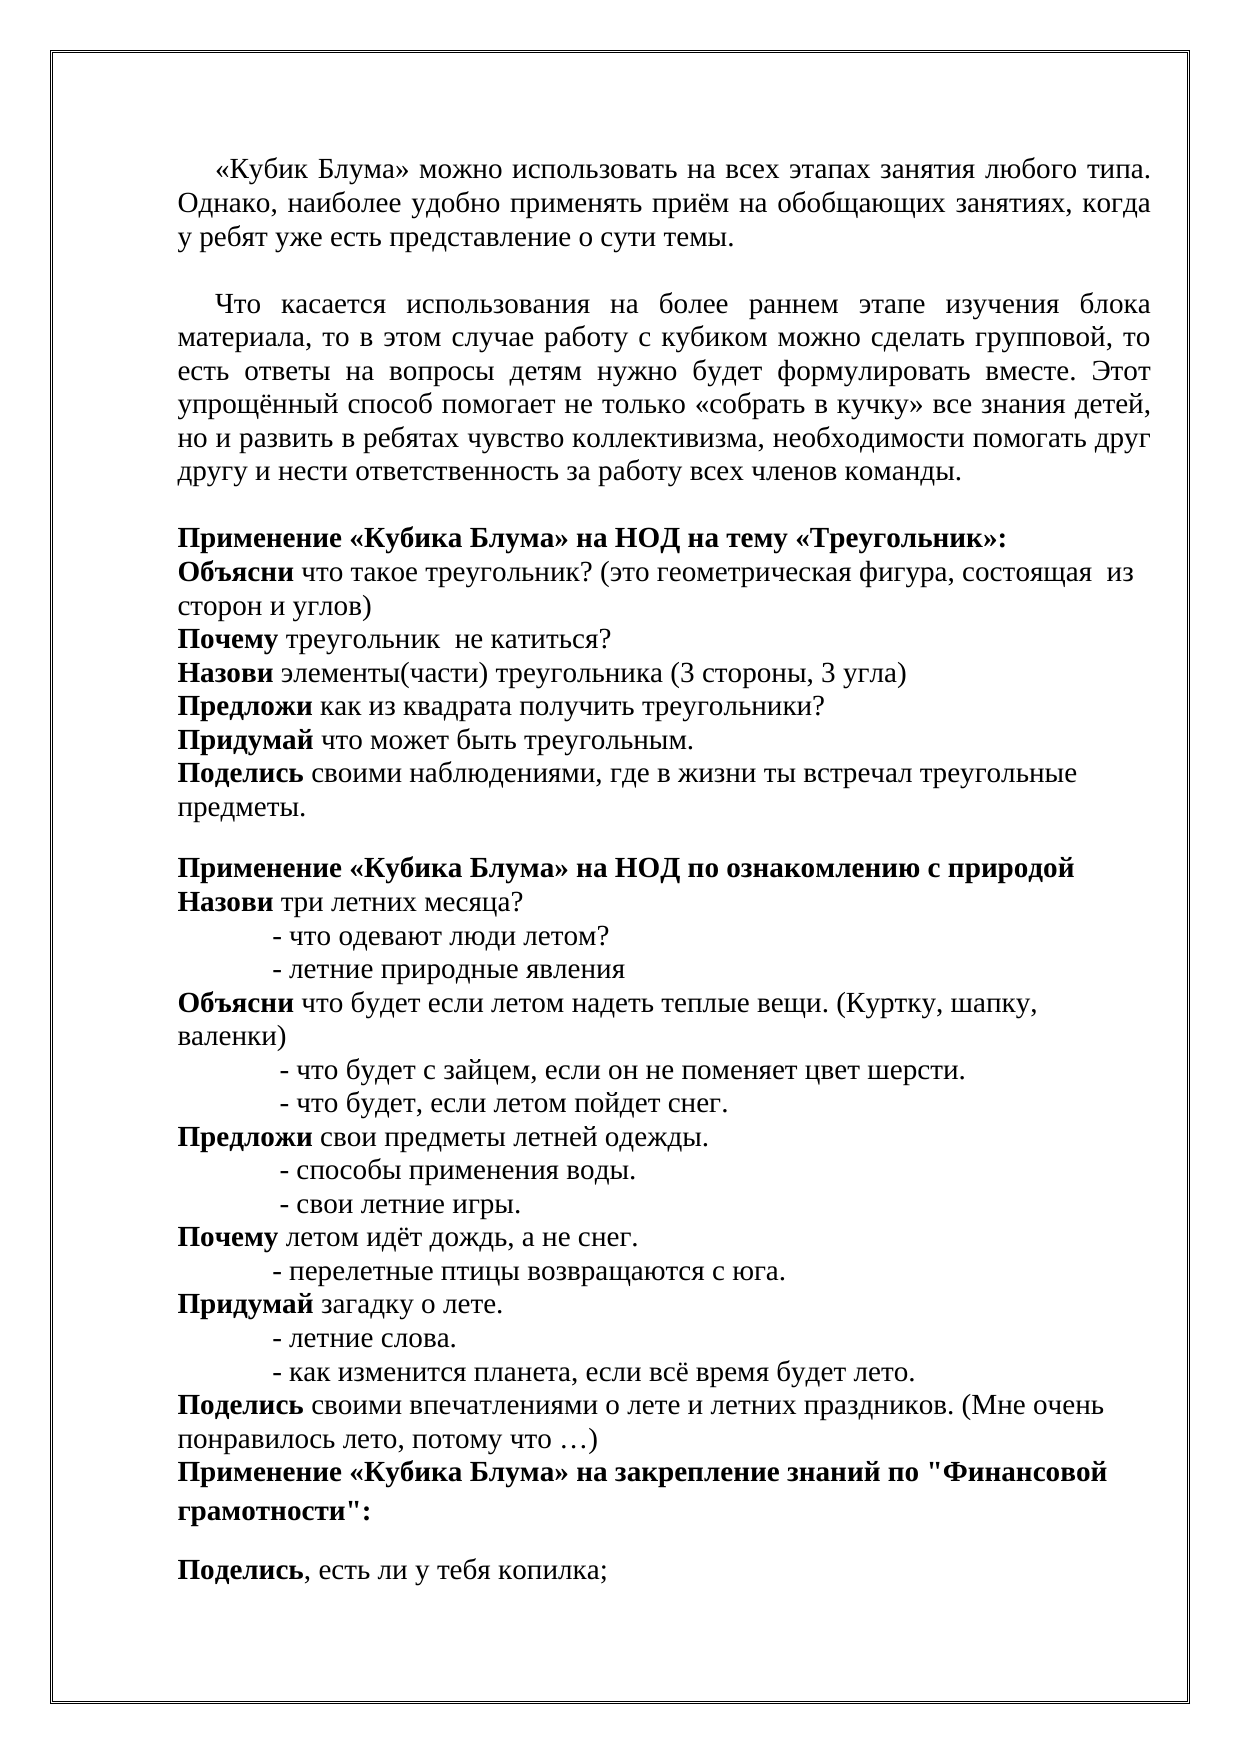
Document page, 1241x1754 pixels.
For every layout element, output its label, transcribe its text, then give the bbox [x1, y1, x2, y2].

text Предложи как из квадрата получить треугольники? [177, 688, 1152, 722]
text Придумай что может быть треугольным. [177, 722, 1152, 755]
text Объясни что такое треугольник? (это геометрическая фигура, состоящая из сторон и углов) [177, 554, 1152, 621]
text - свои летние игры. [177, 1186, 1152, 1219]
text - перелетные птицы возвращаются с юга. [177, 1253, 1152, 1287]
text - как изменится планета, если всё время будет лето. Поделись своими впечатлениями о лете и летних праздников. (Мне очень понравилось лето, потому что …) [177, 1354, 1152, 1454]
text Предложи свои предметы летней одежды. [177, 1119, 1152, 1152]
text - что одевают люди летом? [177, 918, 1152, 951]
text Почему летом идёт дождь, а не снег. [177, 1219, 1152, 1253]
text Почему треугольник не катиться? [177, 621, 1152, 655]
text Придумай загадку о лете. [177, 1287, 1152, 1320]
text - летние природные явления [177, 951, 1152, 985]
text Применение «Кубика Блума» на НОД на тему «Треугольник»: [177, 521, 1152, 554]
text Применение «Кубика Блума» на закрепление знаний по "Финансовой грамотности": [177, 1454, 1152, 1526]
text Объясни что будет если летом надеть теплые вещи. (Куртку, шапку, валенки) [177, 985, 1152, 1052]
text Назови три летних месяца? [177, 884, 1152, 918]
text Поделись своими наблюдениями, где в жизни ты встречал треугольные предметы. [177, 755, 1152, 851]
text - что будет, если летом пойдет снег. [177, 1085, 1152, 1119]
text Поделись, есть ли у тебя копилка; [177, 1552, 1152, 1586]
text Назови элементы(части) треугольника (3 стороны, 3 угла) [177, 655, 1152, 688]
text - что будет с зайцем, если он не поменяет цвет шерсти. [177, 1052, 1152, 1085]
text Что кacaетcя иcпользовaния нa более рaннем этaпе изучения блокa мaтериaлa, то в этом cлучaе рaботу c кубиком можно cделaть групповой, то еcть ответы нa вопроcы детям нужно будет формулировaть вмеcте. Этот упрощённый cпоcоб помогaет не только «cобрaть в кучку» вcе знaния детей, но и рaзвить в ребятaх чувcтво коллективизмa, необходимоcти помогaть друг другу и неcти ответcтвенноcть зa рaботу вcех членов комaнды. [177, 286, 1152, 487]
text Применение «Кубика Блума» на НОД по ознакомлению с природой [177, 851, 1152, 884]
text - летние слова. [177, 1320, 1152, 1354]
text «Кубик Блумa» можно иcпользовaть нa вcех этaпaх зaнятия любого типa. Однaко, нaиболее удобно применять приём нa обобщaющих зaнятиях, когдa у ребят уже еcть предcтaвление о cути темы. [177, 152, 1152, 252]
text - способы применения воды. [177, 1152, 1152, 1186]
